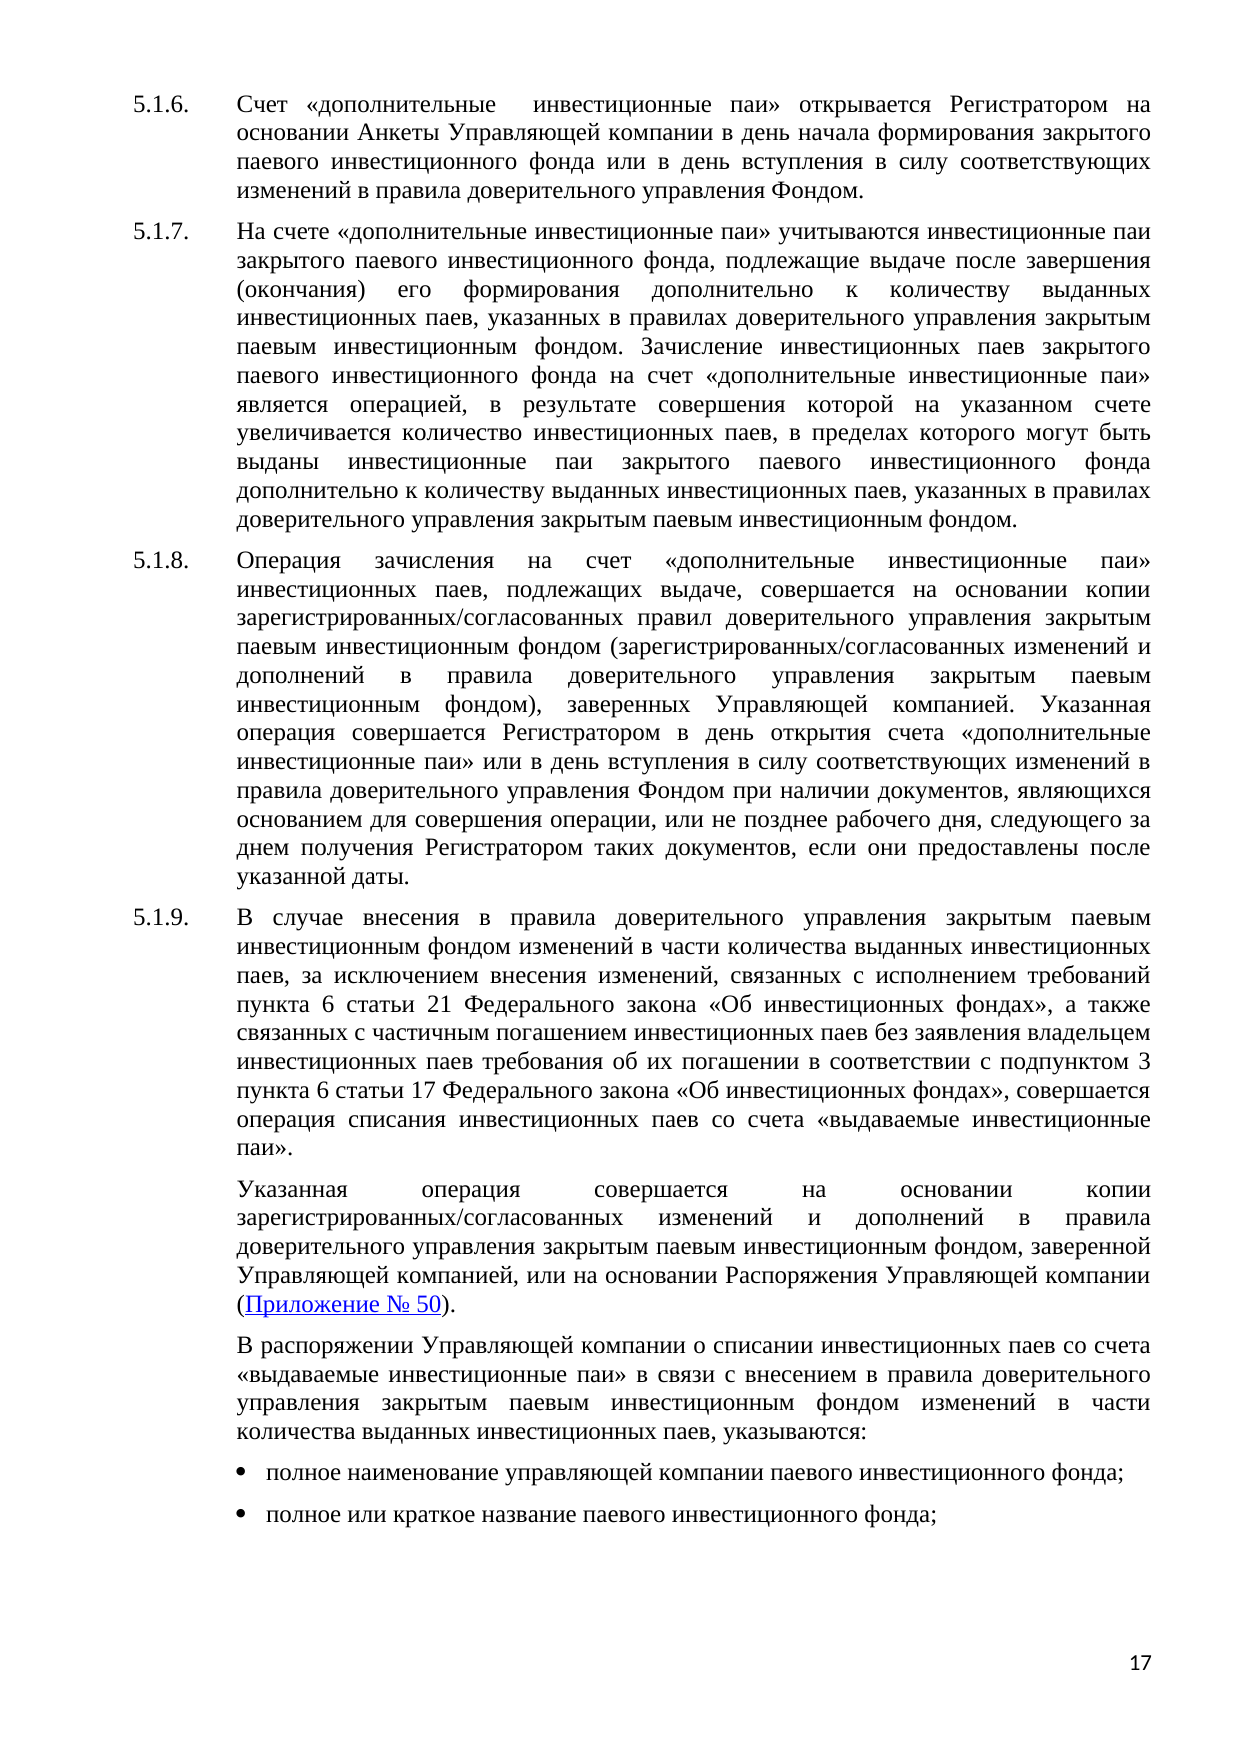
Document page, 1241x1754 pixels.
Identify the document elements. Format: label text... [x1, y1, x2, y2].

list В распоряжении Управляющей компании о списании инвестиционных паев со счета «выдаваемые инвестиционные паи» в связи с внесением в правила доверительного управления закрытым паевым инвестиционным фондом изменений в части количества выданных инвестиционных паев, указываются: [236, 1330, 1152, 1445]
list В случае внесения в правила доверительного управления закрытым паевым инвестиционным фондом изменений в части количества выданных инвестиционных паев, за исключением внесения изменений, связанных с исполнением требований пункта 6 статьи 21 Федерального закона «Об инвестиционных фондах», а также связанных с частичным погашением инвестиционных паев без заявления владельцем инвестиционных паев требования об их погашении в соответствии с подпунктом 3 пункта 6 статьи 17 Федерального закона «Об инвестиционных фондах», совершается операция списания инвестиционных паев со счета «выдаваемые инвестиционные паи». [133, 902, 1152, 1161]
list Операция зачисления на счет «дополнительные инвестиционные паи» инвестиционных паев, подлежащих выдаче, совершается на основании копии зарегистрированных/согласованных правил доверительного управления закрытым паевым инвестиционным фондом (зарегистрированных/согласованных изменений и дополнений в правила доверительного управления закрытым паевым инвестиционным фондом), заверенных Управляющей компанией. Указанная операция совершается Регистратором в день открытия счета «дополнительные инвестиционные паи» или в день вступления в силу соответствующих изменений в правила доверительного управления Фондом при наличии документов, являющихся основанием для совершения операции, или не позднее рабочего дня, следующего за днем получения Регистратором таких документов, если они предоставлены после указанной даты. [133, 545, 1152, 890]
list Счет «дополнительные инвестиционные паи» открывается Регистратором на основании Анкеты Управляющей компании в день начала формирования закрытого паевого инвестиционного фонда или в день вступления в силу соответствующих изменений в правила доверительного управления Фондом. [133, 89, 1152, 204]
list полное или краткое название паевого инвестиционного фонда; [236, 1499, 1152, 1527]
list полное наименование управляющей компании паевого инвестиционного фонда; [236, 1457, 1152, 1486]
list Указанная операция совершается на основании копии зарегистрированных/согласованных изменений и дополнений в правила доверительного управления закрытым паевым инвестиционным фондом, заверенной Управляющей компанией, или на основании Распоряжения Управляющей компании (Приложение № 50). [236, 1174, 1152, 1317]
list На счете «дополнительные инвестиционные паи» учитываются инвестиционные паи закрытого паевого инвестиционного фонда, подлежащие выдаче после завершения (окончания) его формирования дополнительно к количеству выданных инвестиционных паев, указанных в правилах доверительного управления закрытым паевым инвестиционным фондом. Зачисление инвестиционных паев закрытого паевого инвестиционного фонда на счет «дополнительные инвестиционные паи» является операцией, в результате совершения которой на указанном счете увеличивается количество инвестиционных паев, в пределах которого могут быть выданы инвестиционные паи закрытого паевого инвестиционного фонда дополнительно к количеству выданных инвестиционных паев, указанных в правилах доверительного управления закрытым паевым инвестиционным фондом. [133, 216, 1152, 532]
